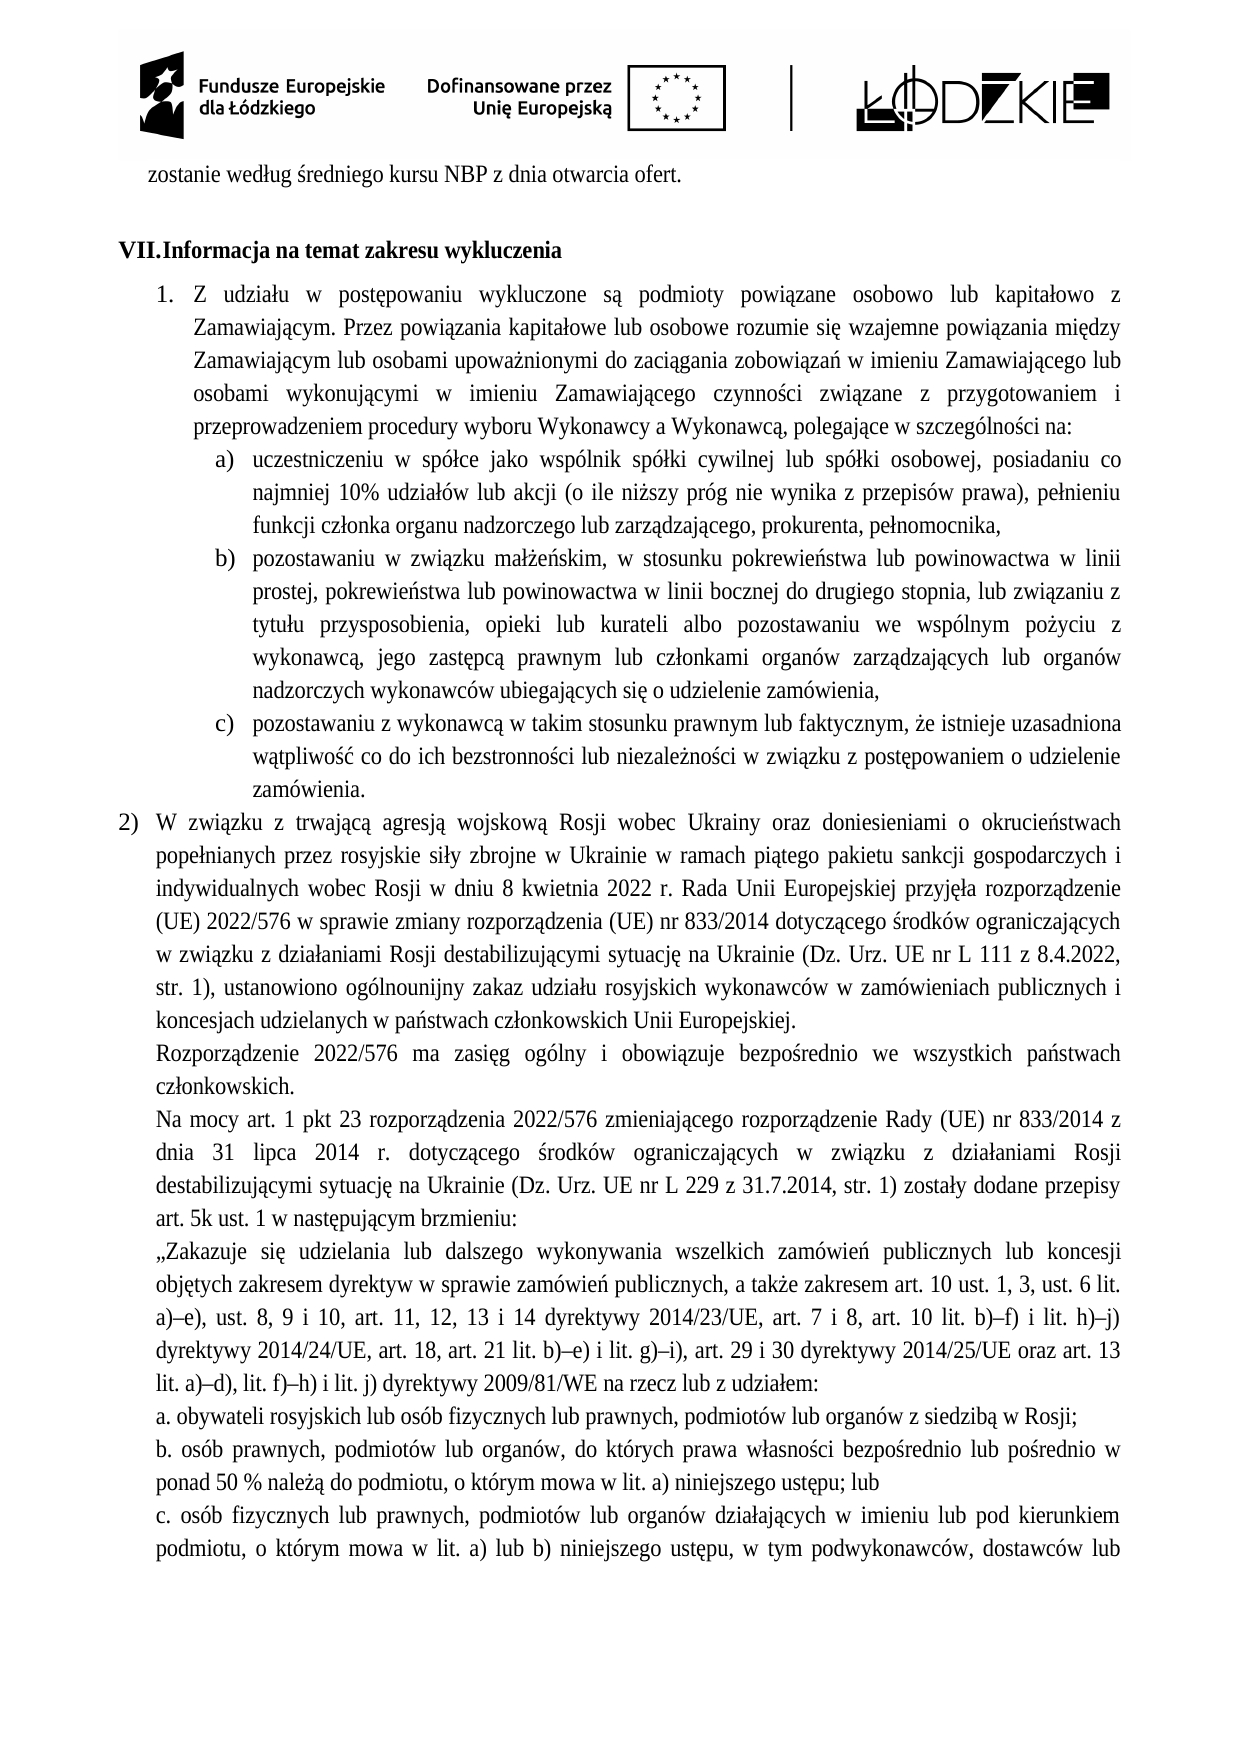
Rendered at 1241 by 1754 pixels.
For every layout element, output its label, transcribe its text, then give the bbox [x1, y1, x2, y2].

list Informacja na temat zakresu wykluczenia [118, 236, 1122, 264]
text b. osób prawnych, podmiotów lub organów, do których prawa własności bezpośrednio lub pośrednio w ponad 50 % należą do podmiotu, o którym mowa w lit. a) niniejszego ustępu; lub [156, 1434, 1122, 1496]
list pozostawaniu w związku małżeńskim, w stosunku pokrewieństwa lub powinowactwa w linii prostej, pokrewieństwa lub powinowactwa w linii bocznej do drugiego stopnia, lub związaniu z tytułu przysposobienia, opieki lub kurateli albo pozostawaniu we wspólnym pożyciu z wykonawcą, jego zastępcą prawnym lub członkami organów zarządzających lub organów nadzorczych wykonawców ubiegających się o udzielenie zamówienia, [215, 543, 1122, 704]
list W związku z trwającą agresją wojskową Rosji wobec Ukrainy oraz doniesieniami o okrucieństwach popełnianych przez rosyjskie siły zbrojne w Ukrainie w ramach piątego pakietu sankcji gospodarczych i indywidualnych wobec Rosji w dniu 8 kwietnia 2022 r. Rada Unii Europejskiej przyjęła rozporządzenie (UE) 2022/576 w sprawie zmiany rozporządzenia (UE) nr 833/2014 dotyczącego środków ograniczających w związku z działaniami Rosji destabilizującymi sytuację na Ukrainie (Dz. Urz. UE nr L 111 z 8.4.2022, str. 1), ustanowiono ogólnounijny zakaz udziału rosyjskich wykonawców w zamówieniach publicznych i koncesjach udzielanych w państwach członkowskich Unii Europejskiej. [118, 807, 1122, 1034]
text Na mocy art. 1 pkt 23 rozporządzenia 2022/576 zmieniającego rozporządzenie Rady (UE) nr 833/2014 z dnia 31 lipca 2014 r. dotyczącego środków ograniczających w związku z działaniami Rosji destabilizującymi sytuację na Ukrainie (Dz. Urz. UE nr L 229 z 31.7.2014, str. 1) zostały dodane przepisy art. 5k ust. 1 w następującym brzmieniu: [156, 1104, 1122, 1232]
list pozostawaniu z wykonawcą w takim stosunku prawnym lub faktycznym, że istnieje uzasadniona wątpliwość co do ich bezstronności lub niezależności w związku z postępowaniem o udzielenie zamówienia. [215, 708, 1122, 803]
list Z udziału w postępowaniu wykluczone są podmioty powiązane osobowo lub kapitałowo z Zamawiającym. Przez powiązania kapitałowe lub osobowe rozumie się wzajemne powiązania między Zamawiającym lub osobami upoważnionymi do zaciągania zobowiązań w imieniu Zamawiającego lub osobami wykonującymi w imieniu Zamawiającego czynności związane z przygotowaniem i przeprowadzeniem procedury wyboru Wykonawcy a Wykonawcą, polegające w szczególności na: [156, 279, 1122, 439]
text Rozporządzenie 2022/576 ma zasięg ogólny i obowiązuje bezpośrednio we wszystkich państwach członkowskich. [156, 1038, 1122, 1100]
text „Zakazuje się udzielania lub dalszego wykonywania wszelkich zamówień publicznych lub koncesji objętych zakresem dyrektyw w sprawie zamówień publicznych, a także zakresem art. 10 ust. 1, 3, ust. 6 lit. a)–e), ust. 8, 9 i 10, art. 11, 12, 13 i 14 dyrektywy 2014/23/UE, art. 7 i 8, art. 10 lit. b)–f) i lit. h)–j) dyrektywy 2014/24/UE, art. 18, art. 21 lit. b)–e) i lit. g)–i), art. 29 i 30 dyrektywy 2014/25/UE oraz art. 13 lit. a)–d), lit. f)–h) i lit. j) dyrektywy 2009/81/WE na rzecz lub z udziałem: [156, 1236, 1122, 1397]
text a. obywateli rosyjskich lub osób fizycznych lub prawnych, podmiotów lub organów z siedzibą w Rosji; [118, 1401, 1122, 1430]
picture [118, 29, 1131, 161]
list uczestniczeniu w spółce jako wspólnik spółki cywilnej lub spółki osobowej, posiadaniu co najmniej 10% udziałów lub akcji (o ile niższy próg nie wynika z przepisów prawa), pełnieniu funkcji członka organu nadzorczego lub zarządzającego, prokurenta, pełnomocnika, [215, 444, 1122, 539]
